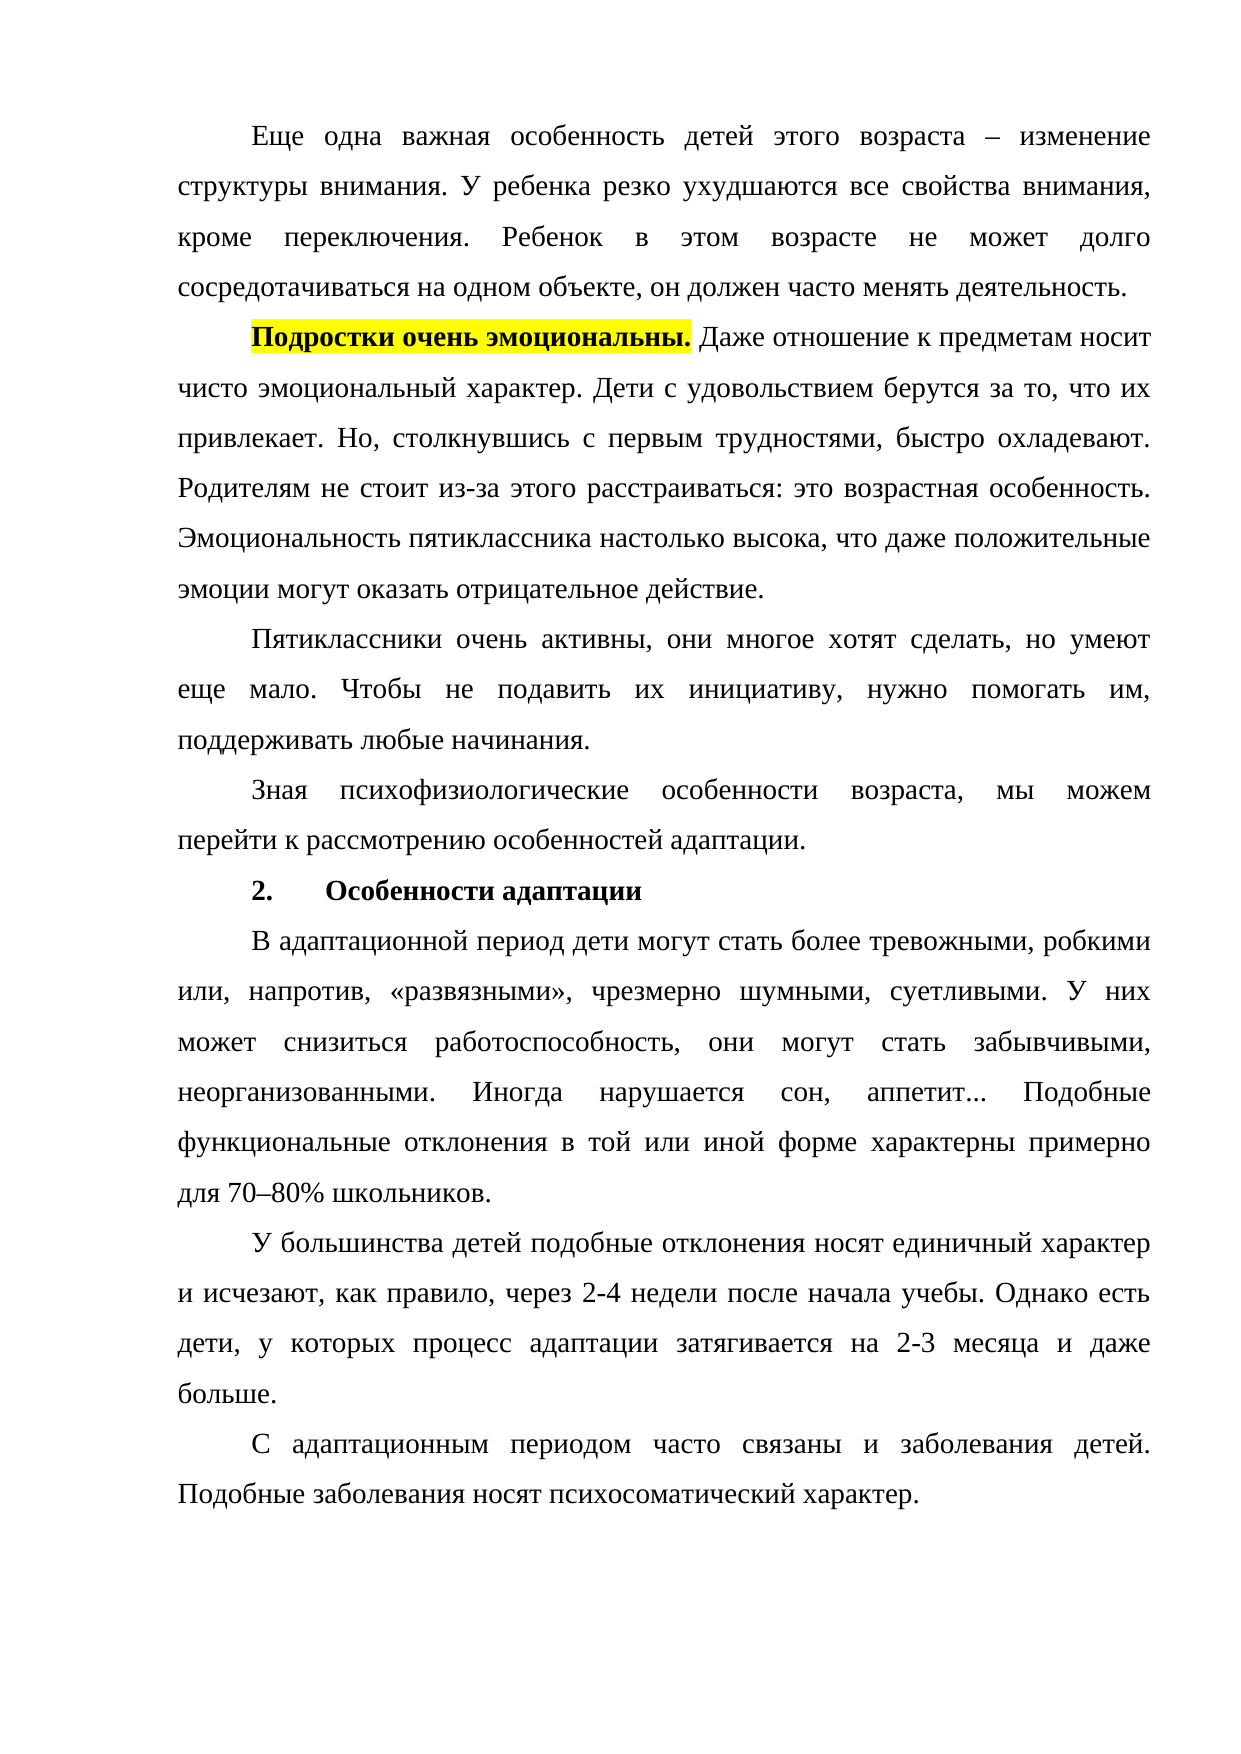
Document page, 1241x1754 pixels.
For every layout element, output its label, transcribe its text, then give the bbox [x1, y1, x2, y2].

text В адаптационной период дети могут стать более тревожными, робкими или, напротив, «развязными», чрезмерно шумными, суетливыми. У них может снизиться работоспособность, они могут стать забывчивыми, неорганизованными. Иногда нарушается сон, аппетит... Подобные функциональные отклонения в той или иной форме характерны примерно для 70–80% школьников. [177, 923, 1152, 1208]
text Зная психофизиологические особенности возраста, мы можем перейти к рассмотрению особенностей адаптации. [177, 772, 1152, 856]
text Еще одна важная особенность детей этого возраста – изменение структуры внимания. У ребенка резко ухудшаются все свойства внимания, кроме переключения. Ребенок в этом возрасте не может долго сосредотачиваться на одном объекте, он должен часто менять деятельность. [177, 118, 1152, 303]
text С адаптационным периодом часто связаны и заболевания детей. Подобныe заболевания носят психосоматический характер. [177, 1426, 1152, 1510]
list Особенности адаптации [177, 873, 1152, 906]
text Подростки очень эмоциональны. Даже отношение к предметам носит чисто эмоциональный характер. Дети с удовольствием берутся за то, что их привлекает. Но, столкнувшись с первым трудностями, быстро охладевают. Родителям не стоит из-за этого расстраиваться: это возрастная особенность. Эмоциональность пятиклассника настолько высока, что даже положительные эмоции могут оказать отрицательное действие. [177, 319, 1152, 604]
text У большинства детей подобные отклонения носят единичный характер и исчезают, как правило, через 2-4 недели после начала учебы. Однако есть дети, у которых процесс адаптации затягивается на 2-3 месяца и даже больше. [177, 1225, 1152, 1409]
text Пятиклассники очень активны, они многое хотят сделать, но умеют еще мало. Чтобы не подавить их инициативу, нужно помогать им, поддерживать любые начинания. [177, 621, 1152, 755]
